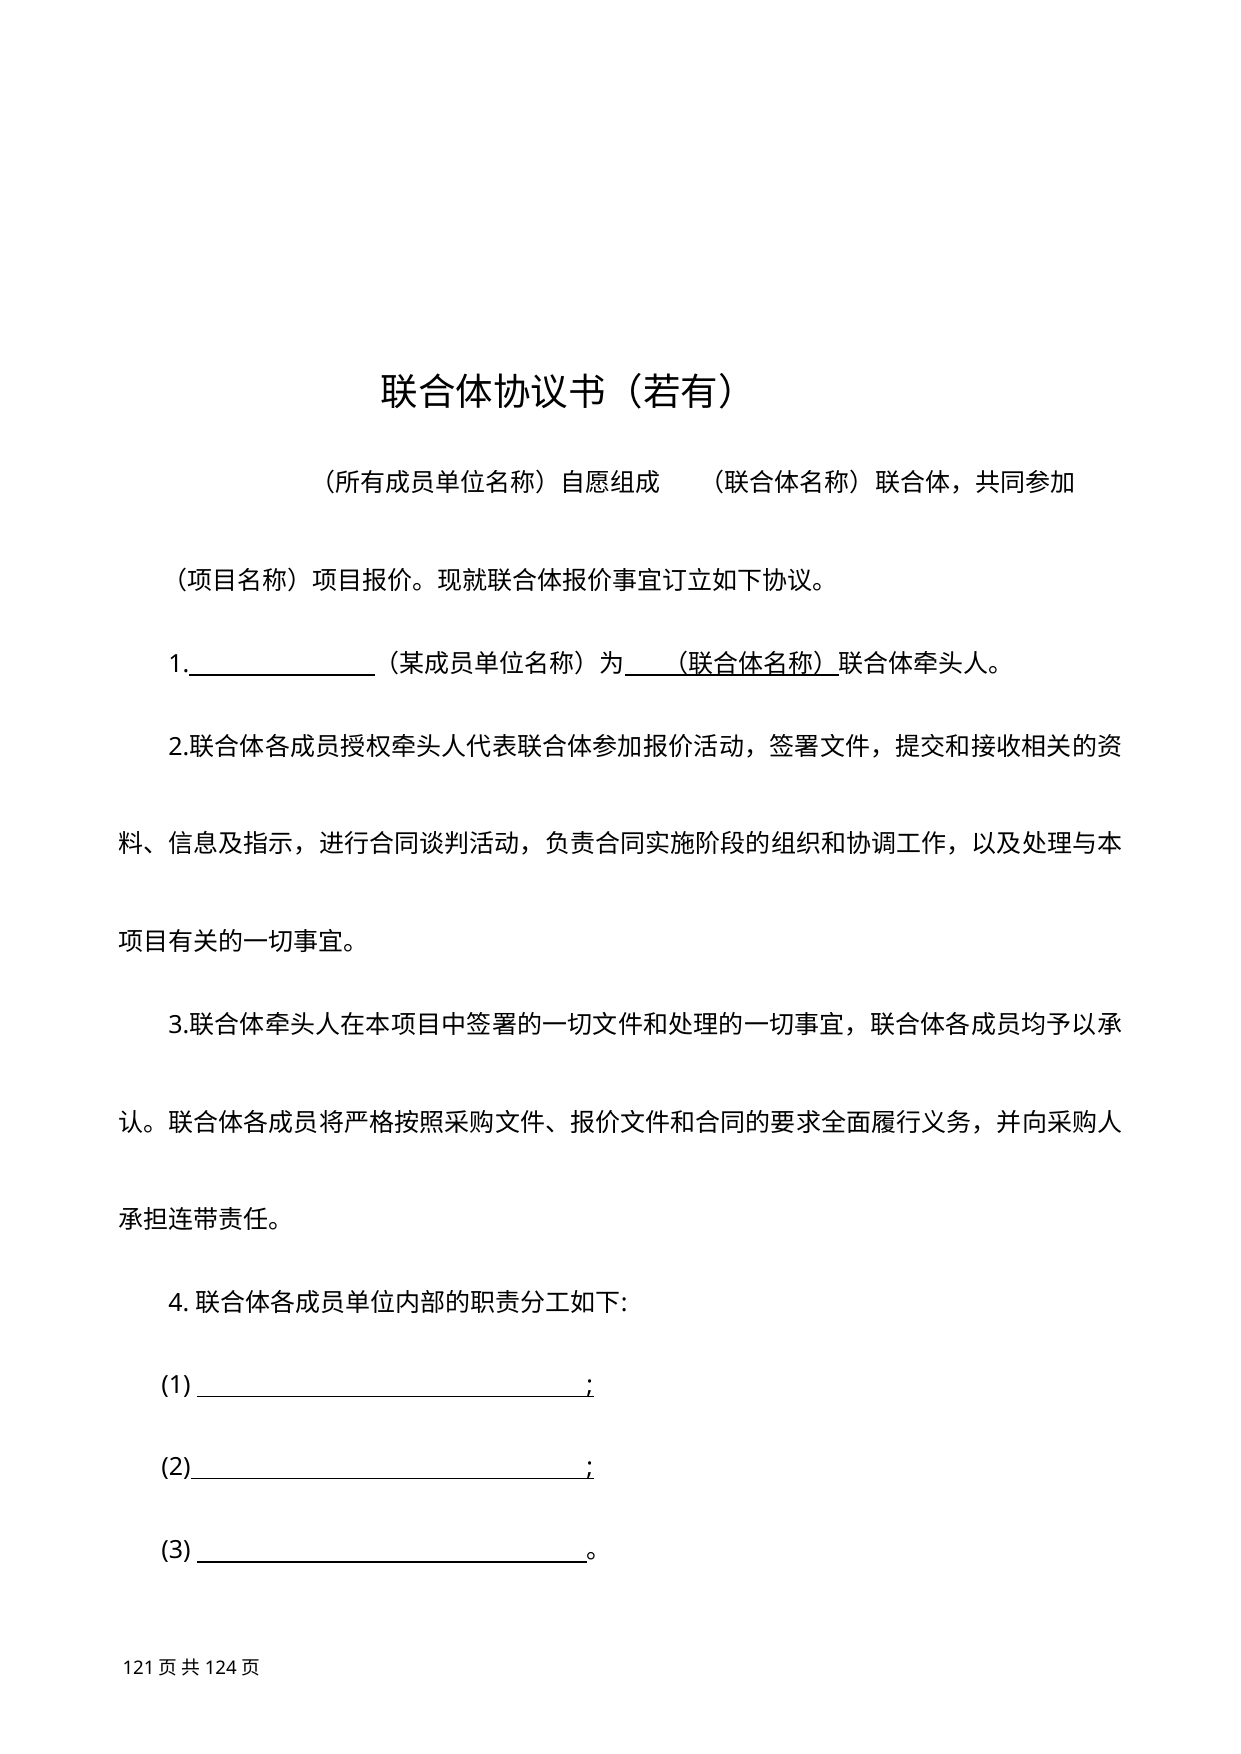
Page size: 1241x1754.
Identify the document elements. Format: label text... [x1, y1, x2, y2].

text (3) 。 [136, 1515, 1122, 1580]
text 2.联合体各成员授权牵头人代表联合体参加报价活动，签署文件，提交和接收相关的资料、信息及指示，进行合同谈判活动，负责合同实施阶段的组织和协调工作，以及处理与本项目有关的一切事宜。 [118, 712, 1122, 972]
text 1. （某成员单位名称）为 （联合体名称）联合体牵头人。 [118, 629, 1122, 694]
text 4. 联合体各成员单位内部的职责分工如下: [118, 1268, 1122, 1333]
text 联合体协议书（若有） [118, 356, 1122, 421]
text (1) ; [136, 1351, 1122, 1416]
text (2) ; [136, 1433, 1122, 1498]
text （所有成员单位名称）自愿组成 （联合体名称）联合体，共同参加 （项目名称）项目报价。现就联合体报价事宜订立如下协议。 [118, 448, 1122, 611]
text 3.联合体牵头人在本项目中签署的一切文件和处理的一切事宜，联合体各成员均予以承认。联合体各成员将严格按照采购文件、报价文件和合同的要求全面履行义务，并向采购人承担连带责任。 [118, 990, 1122, 1250]
